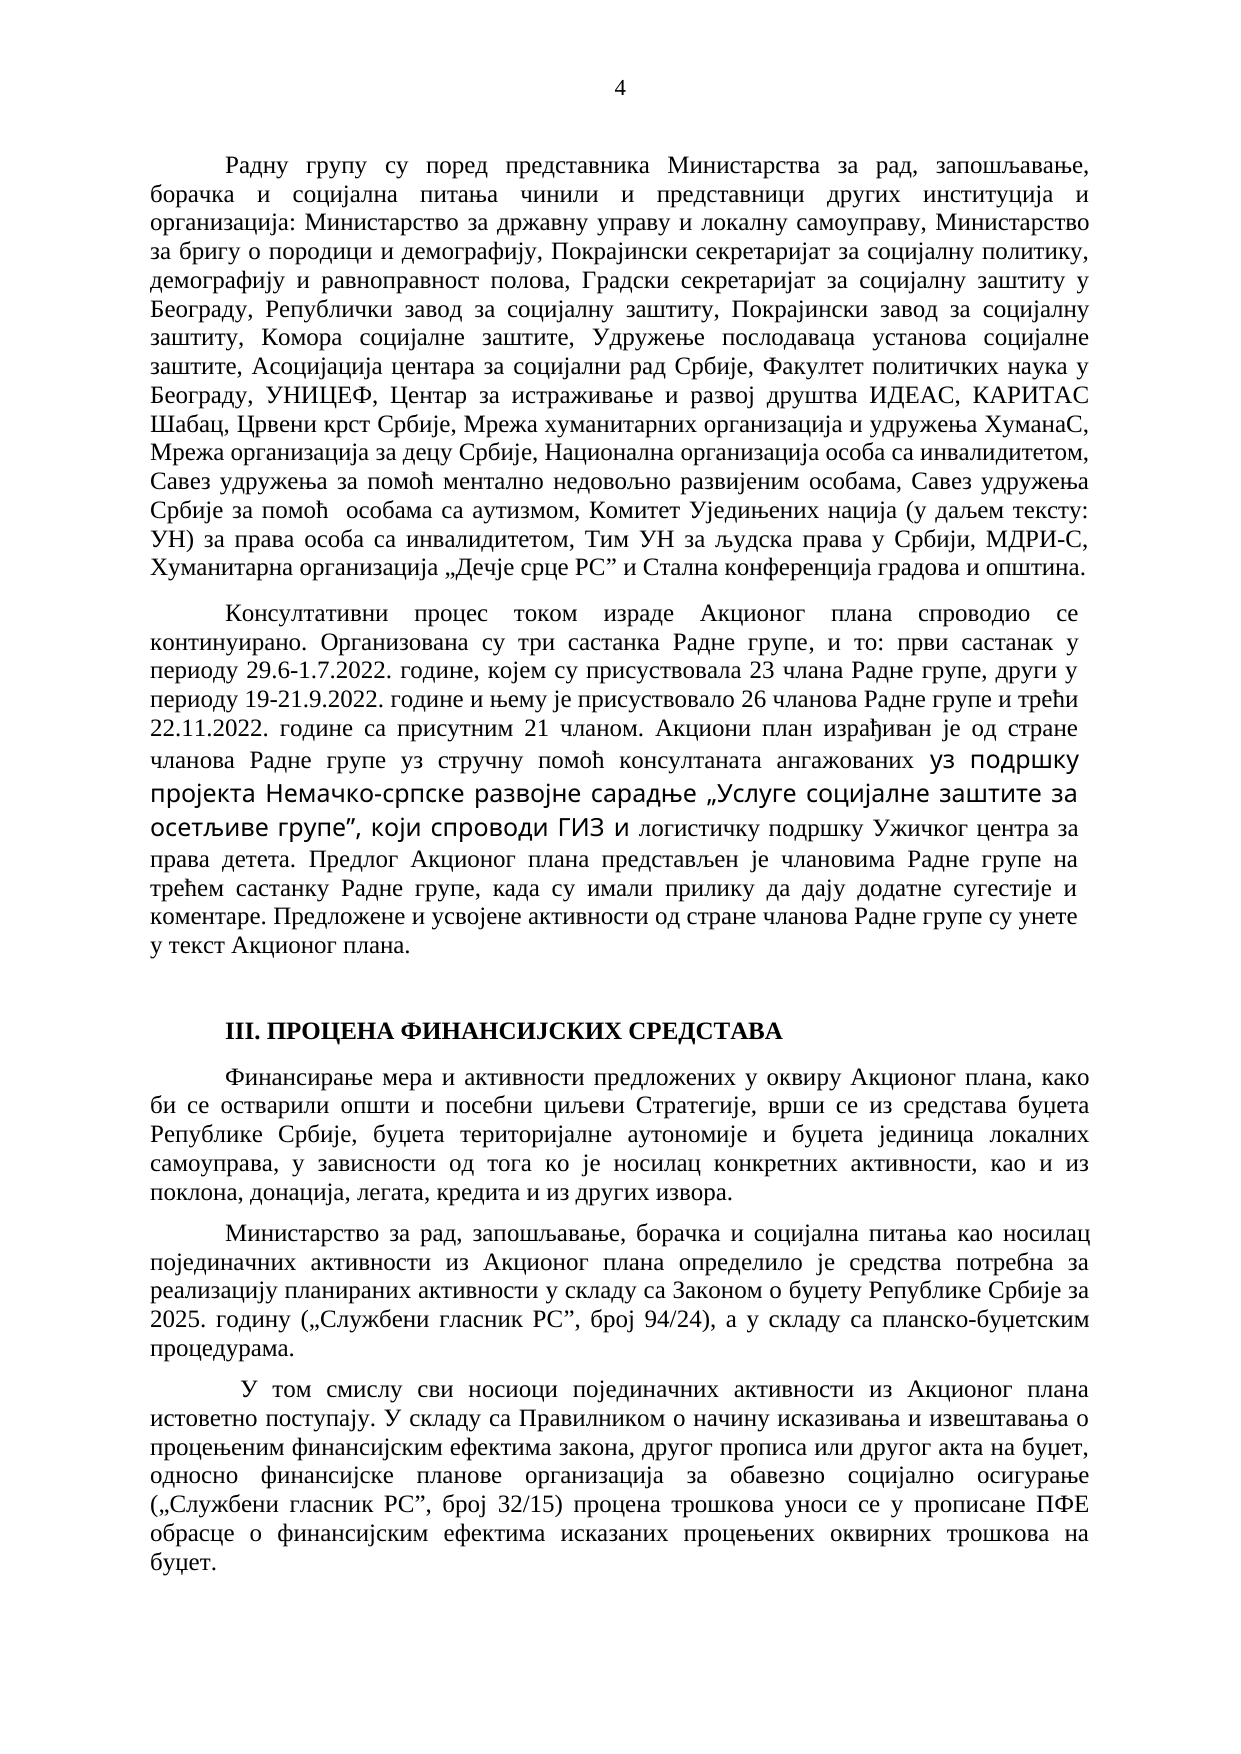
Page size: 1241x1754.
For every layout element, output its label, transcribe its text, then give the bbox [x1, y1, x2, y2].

text Радну групу су поред представника Министарства за рад, запошљавање, борачка и социјална питања чинили и представници других институција и организација: Министарство за државну управу и локалну самоуправу, Министарство за бригу о породици и демографију, Покрајински секретаријат за социјалну политику, демографију и равноправност полова, Градски секретаријат за социјалну заштиту у Београду, Републички завод за социјалну заштиту, Покрајински завод за социјалну заштиту, Комора социјалне заштите, Удружење послодаваца установа социјалне заштите, Асоцијација центара за социјални рад Србије, Факултет политичких наука у Београду, УНИЦЕФ, Центар за истраживање и развој друштва ИДЕАС, КАРИТАС Шабац, Црвени крст Србије, Мрежа хуманитарних организација и удружења ХуманаС, Мрежа организација за децу Србије, Национална организација особа са инвалидитетом, Савез удружења за помоћ ментално недовољно развијеним особама, Савез удружења Србије за помоћ особама са аутизмом, Комитет Уједињених нација (у даљем тексту: УН) за права особа са инвалидитетом, Тим УН за људска права у Србији, МДРИ-С, Хуманитарна организација „Дечје срце РС” и Стална конференција градова и општина. [150, 150, 1090, 581]
text Консултативни процес током израде Акционог плана спроводио се континуирано. Организована су три састанка Радне групе, и то: први састанак у периоду 29.6-1.7.2022. године, којем су присуствовала 23 члана Радне групе, други у периоду 19-21.9.2022. године и њему је присуствовало 26 чланова Радне групе и трећи 22.11.2022. године са присутним 21 чланом. Акциони план израђиван је од стране чланова Радне групе уз стручну помоћ консултаната ангажованих уз подршку пројекта Немачко-српске развојне сарадње „Услуге социјалне заштите за осетљиве групе”, који спроводи ГИЗ и логистичку подршку Ужичког центра за права детета. Предлог Акционог плана представљен је члановима Радне групе на трећем састанку Радне групе, када су имали прилику да дају додатне сугестије и коментаре. Предложене и усвојене активности од стране чланова Радне групе су унете у текст Акционог плана. [150, 598, 1079, 959]
text У том смислу сви носиоци појединачних активности из Акционог плана истоветно поступају. У складу са Правилником о начину исказивања и извештавања о процењеним финансијским ефектима закона, другог прописа или другог акта на буџет, односно финансијске планове организација за обавезно социјално осигурање („Службени гласник РС”, број 32/15) процена трошкова уноси се у прописане ПФЕ обрасце о финансијским ефектима исказаних процењених оквирних трошкова на буџет. [150, 1374, 1090, 1576]
text Министарство за рад, запошљавање, борачка и социјална питања као носилац појединачних активности из Акционог плана определило је средства потребна за реализацију планираних активности у складу са Законом о буџету Републике Србије за 2025. годину („Службени гласник РС”, број 94/24), а у складу са планско-буџетским процедурама. [150, 1218, 1090, 1362]
text III. ПРОЦЕНА ФИНАНСИЈСКИХ СРЕДСТАВА [150, 1016, 1090, 1045]
text Финансирање мера и активности предложених у оквиру Акционог плана, како би се остварили општи и посебни циљеви Стратегије, врши се из средстава буџета Републике Србије, буџета територијалне аутономије и буџета јединица локалних самоуправа, у зависности од тога ко је носилац конкретних активности, као и из поклона, донација, легата, кредита и из других извора. [150, 1062, 1090, 1206]
